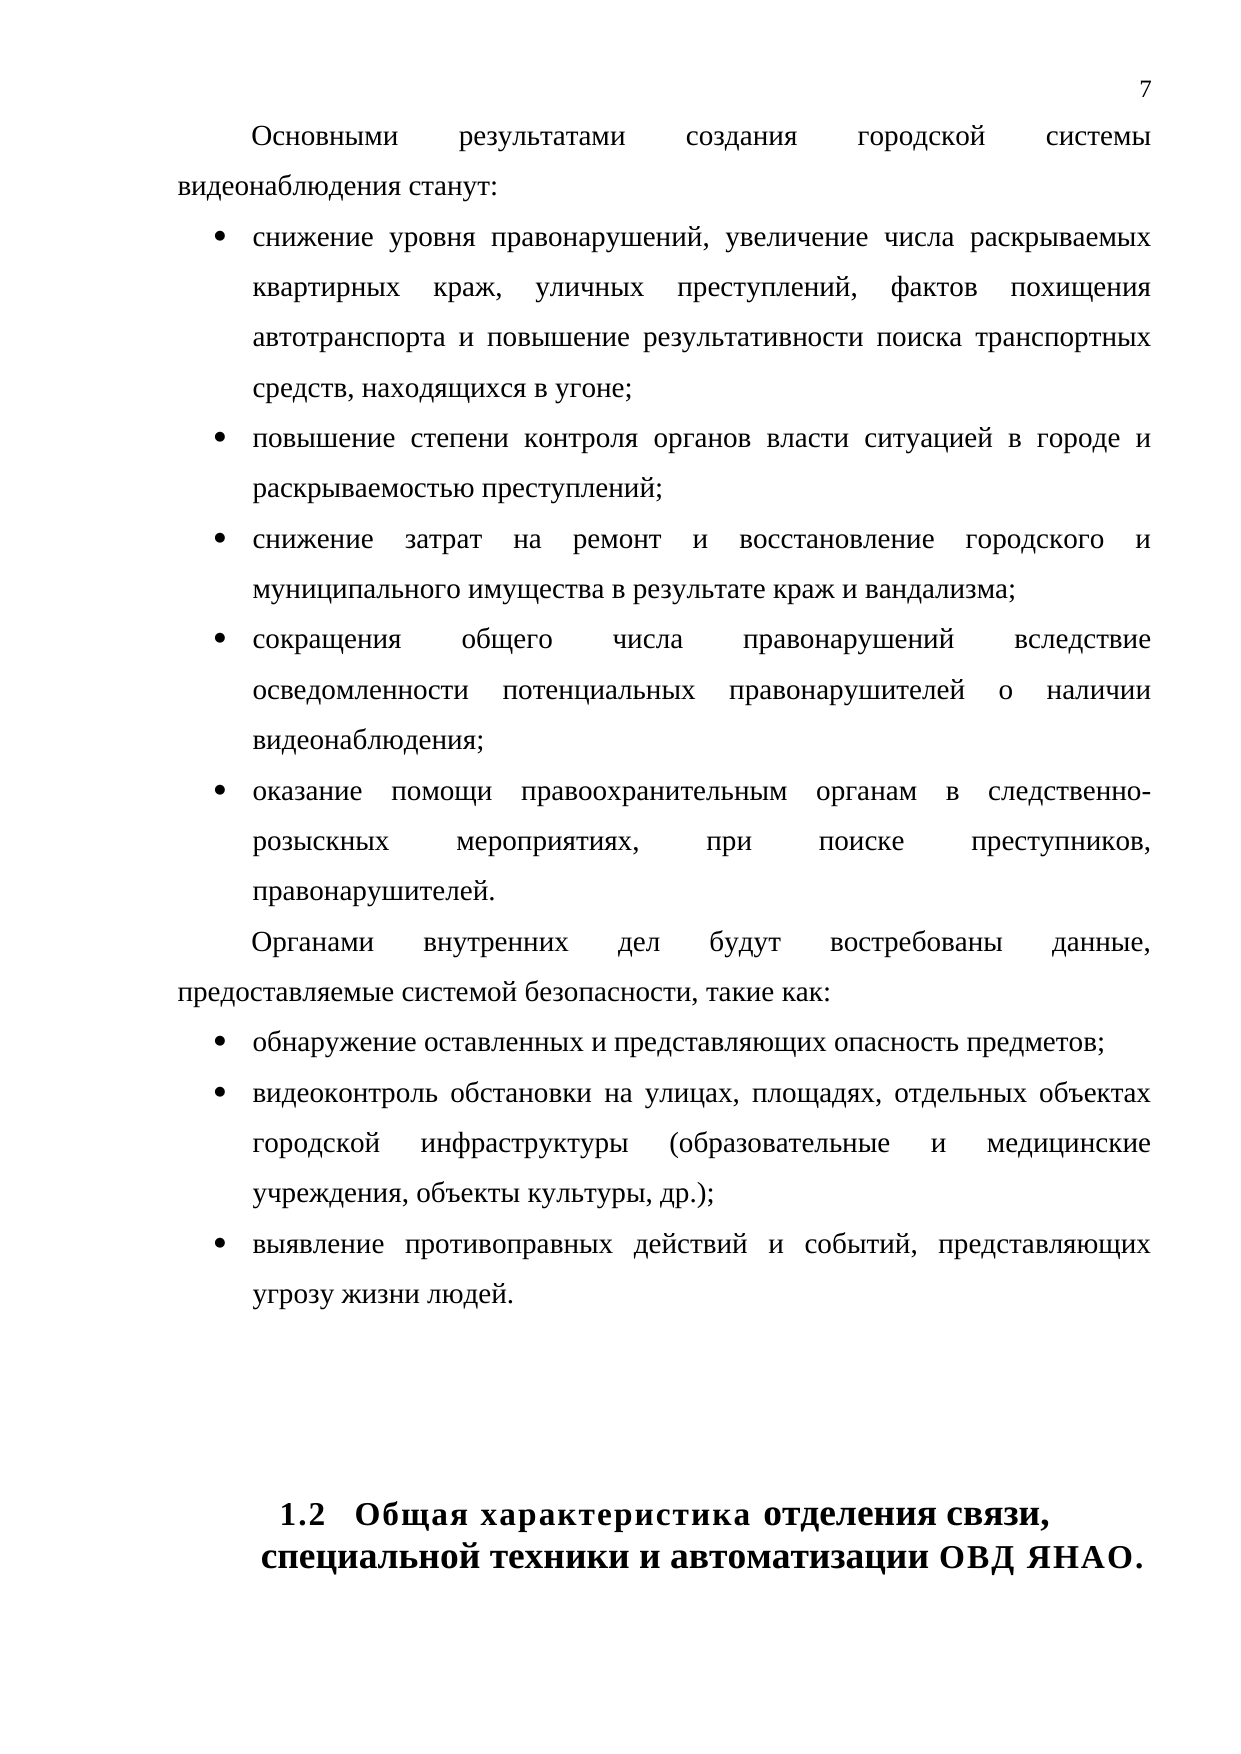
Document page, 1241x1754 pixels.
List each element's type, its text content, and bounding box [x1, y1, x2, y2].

list оказание помощи правоохранительным органам в следственно-розыскных мероприятиях, при поиске преступников, правонарушителей. [215, 773, 1152, 907]
list снижение затрат на ремонт и восстановление городского и муниципального имущества в результате краж и вандализма; [215, 521, 1152, 605]
list повышение степени контроля органов власти ситуацией в городе и раскрываемостью преступлений; [215, 420, 1152, 504]
list видеоконтроль обстановки на улицах, площадях, отдельных объектах городской инфраструктуры (образовательные и медицинские учреждения, объекты культуры, др.); [215, 1075, 1152, 1209]
list снижение уровня правонарушений, увеличение числа раскрываемых квартирных краж, уличных преступлений, фактов похищения автотранспорта и повышение результативности поиска транспортных средств, находящихся в угоне; [215, 219, 1152, 403]
list выявление противоправных действий и событий, представляющих угрозу жизни людей. [215, 1226, 1152, 1310]
list сокращения общего числа правонарушений вследствие осведомленности потенциальных правонарушителей о наличии видеонаблюдения; [215, 622, 1152, 756]
text Основными результатами создания городской системы видеонаблюдения станут: [177, 118, 1152, 202]
subtitle Общая характеристика отделения связи, специальной техники и автоматизации ОВД ЯНАО. [177, 1490, 1152, 1576]
list обнаружение оставленных и представляющих опасность предметов; [215, 1024, 1152, 1058]
text Органами внутренних дел будут востребованы данные, предоставляемые системой безопасности, такие как: [177, 924, 1152, 1007]
